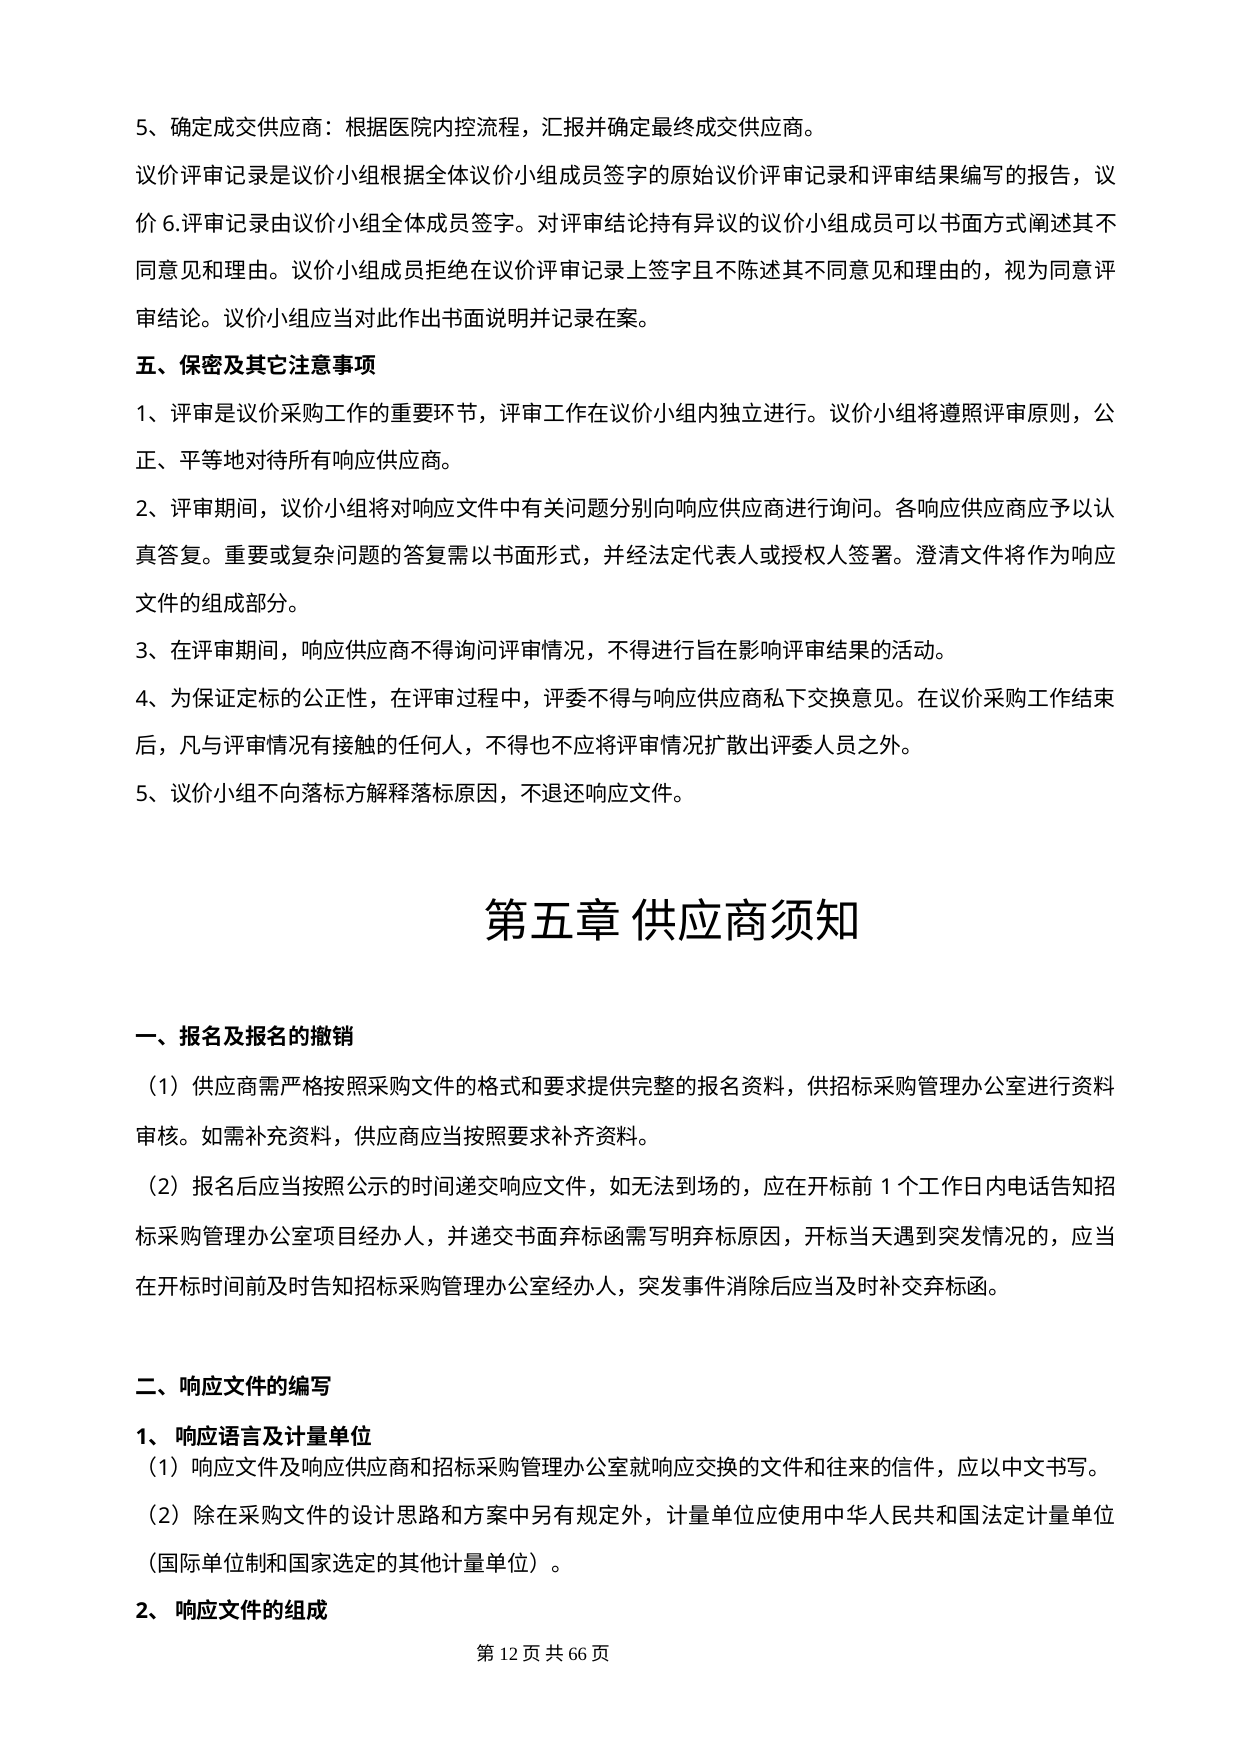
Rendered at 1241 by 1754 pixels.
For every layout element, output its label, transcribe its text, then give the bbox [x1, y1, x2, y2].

text 2、 响应文件的组成 [135, 1593, 1117, 1625]
text 3、在评审期间，响应供应商不得询问评审情况，不得进行旨在影响评审结果的活动。 [135, 633, 1117, 665]
text 5、确定成交供应商：根据医院内控流程，汇报并确定最终成交供应商。 [135, 110, 1117, 142]
text （1）供应商需严格按照采购文件的格式和要求提供完整的报名资料，供招标采购管理办公室进行资料审核。如需补充资料，供应商应当按照要求补齐资料。 [135, 1050, 1117, 1150]
text 二、响应文件的编写 [135, 1350, 1117, 1400]
text 五、保密及其它注意事项 [135, 348, 1117, 380]
text 1、评审是议价采购工作的重要环节，评审工作在议价小组内独立进行。议价小组将遵照评审原则，公正、平等地对待所有响应供应商。 [135, 396, 1117, 475]
text 2、评审期间，议价小组将对响应文件中有关问题分别向响应供应商进行询问。各响应供应商应予以认真答复。重要或复杂问题的答复需以书面形式，并经法定代表人或授权人签署。澄清文件将作为响应文件的组成部分。 [135, 491, 1117, 617]
text 4、为保证定标的公正性，在评审过程中，评委不得与响应供应商私下交换意见。在议价采购工作结束后，凡与评审情况有接触的任何人，不得也不应将评审情况扩散出评委人员之外。 [135, 681, 1117, 760]
text 第五章 供应商须知 [135, 884, 1117, 950]
text 5、议价小组不向落标方解释落标原因，不退还响应文件。 [135, 776, 1117, 808]
text （2）除在采购文件的设计思路和方案中另有规定外，计量单位应使用中华人民共和国法定计量单位（国际单位制和国家选定的其他计量单位）。 [135, 1498, 1117, 1577]
text 1、 响应语言及计量单位 [135, 1400, 1117, 1450]
text 一、报名及报名的撤销 [135, 1000, 1117, 1050]
text （2）报名后应当按照公示的时间递交响应文件，如无法到场的，应在开标前1个工作日内电话告知招标采购管理办公室项目经办人，并递交书面弃标函需写明弃标原因，开标当天遇到突发情况的，应当在开标时间前及时告知招标采购管理办公室经办人，突发事件消除后应当及时补交弃标函。 [135, 1150, 1117, 1300]
text （1）响应文件及响应供应商和招标采购管理办公室就响应交换的文件和往来的信件，应以中文书写。 [135, 1450, 1117, 1482]
text 议价评审记录是议价小组根据全体议价小组成员签字的原始议价评审记录和评审结果编写的报告，议价6.评审记录由议价小组全体成员签字。对评审结论持有异议的议价小组成员可以书面方式阐述其不同意见和理由。议价小组成员拒绝在议价评审记录上签字且不陈述其不同意见和理由的，视为同意评审结论。议价小组应当对此作出书面说明并记录在案。 [135, 158, 1117, 332]
